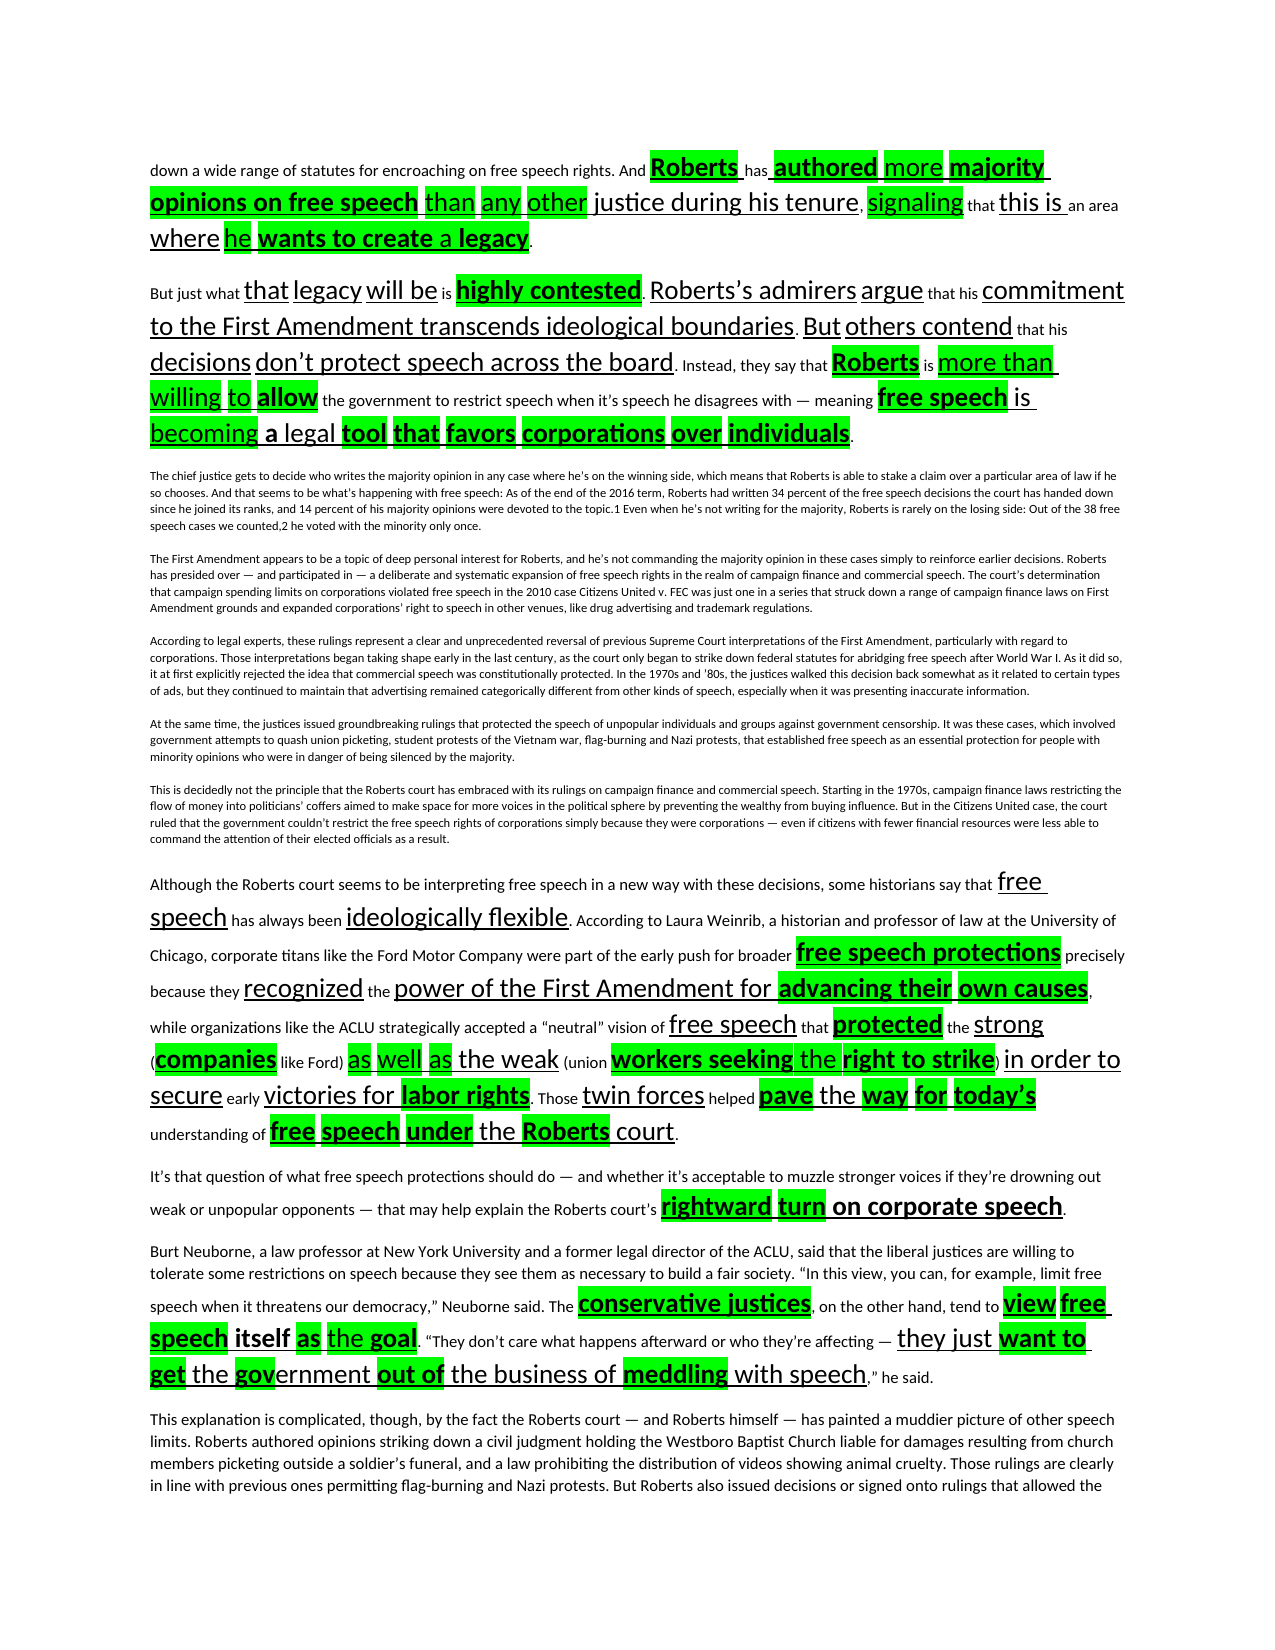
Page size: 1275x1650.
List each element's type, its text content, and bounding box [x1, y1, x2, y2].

text Although the Roberts court seems to be interpreting free speech in a new way with these decisions, some historians say that free speech has always been ideologically flexible. According to Laura Weinrib, a historian and professor of law at the University of Chicago, corporate titans like the Ford Motor Company were part of the early push for broader free speech protections precisely because they recognized the power of the First Amendment for advancing their own causes, while organizations like the ACLU strategically accepted a “neutral” vision of free speech that protected the strong (companies like Ford) as well as the weak (union workers seeking the right to strike) in order to secure early victories for labor rights. Those twin forces helped pave the way for today’s understanding of free speech under the Roberts court. [150, 864, 1125, 1147]
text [150, 150, 1125, 254]
text According to legal experts, these rulings represent a clear and unprecedented reversal of previous Supreme Court interpretations of the First Amendment, particularly with regard to corporations. Those interpretations began taking shape early in the last century, as the court only began to strike down federal statutes for abridging free speech after World War I. As it did so, it at first explicitly rejected the idea that commercial speech was constitutionally protected. In the 1970s and ’80s, the justices walked this decision back somewhat as it related to certain types of ads, but they continued to maintain that advertising remained categorically different from other kinds of speech, especially when it was presenting inaccurate information. [150, 633, 1125, 698]
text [150, 1409, 1125, 1496]
text This is decidedly not the principle that the Roberts court has embraced with its rulings on campaign finance and commercial speech. Starting in the 1970s, campaign finance laws restricting the flow of money into politicians’ coffers aimed to make space for more voices in the political sphere by preventing the wealthy from buying influence. But in the Citizens United case, the court ruled that the government couldn’t restrict the free speech rights of corporations simply because they were corporations — even if citizens with fewer financial resources were less able to command the attention of their elected officials as a result. [150, 782, 1125, 847]
text Burt Neuborne, a law professor at New York University and a former legal director of the ACLU, said that the liberal justices are willing to tolerate some restrictions on speech because they see them as necessary to build a fair society. “In this view, you can, for example, limit free speech when it threatens our democracy,” Neuborne said. The conservative justices, on the other hand, tend to view free speech itself as the goal. “They don’t care what happens afterward or who they’re affecting — they just want to get the government out of the business of meddling with speech,” he said. [150, 1241, 1125, 1390]
text At the same time, the justices issued groundbreaking rulings that protected the speech of unpopular individuals and groups against government censorship. It was these cases, which involved government attempts to quash union picketing, student protests of the Vietnam war, flag-burning and Nazi protests, that established free speech as an essential protection for people with minority opinions who were in danger of being silenced by the majority. [150, 716, 1125, 764]
text The First Amendment appears to be a topic of deep personal interest for Roberts, and he’s not commanding the majority opinion in these cases simply to reinforce earlier decisions. Roberts has presided over — and participated in — a deliberate and systematic expansion of free speech rights in the realm of campaign finance and commercial speech. The court’s determination that campaign spending limits on corporations violated free speech in the 2010 case Citizens United v. FEC was just one in a series that struck down a range of campaign finance laws on First Amendment grounds and expanded corporations’ right to speech in other venues, like drug advertising and trademark regulations. [150, 551, 1125, 616]
text It’s that question of what free speech protections should do — and whether it’s acceptable to muzzle stronger voices if they’re drowning out weak or unpopular opponents — that may help explain the Roberts court’s rightward turn on corporate speech. [150, 1166, 1125, 1222]
text But just what that legacy will be is highly contested. Roberts’s admirers argue that his commitment to the First Amendment transcends ideological boundaries. But others contend that his decisions don’t protect speech across the board. Instead, they say that Roberts is more than willing to allow the government to restrict speech when it’s speech he disagrees with — meaning free speech is becoming a legal tool that favors corporations over individuals. [150, 273, 1125, 449]
text The chief justice gets to decide who writes the majority opinion in any case where he’s on the winning side, which means that Roberts is able to stake a claim over a particular area of law if he so chooses. And that seems to be what’s happening with free speech: As of the end of the 2016 term, Roberts had written 34 percent of the free speech decisions the court has handed down since he joined its ranks, and 14 percent of his majority opinions were devoted to the topic.1 Even when he’s not writing for the majority, Roberts is rarely on the losing side: Out of the 38 free speech cases we counted,2 he voted with the minority only once. [150, 468, 1125, 533]
